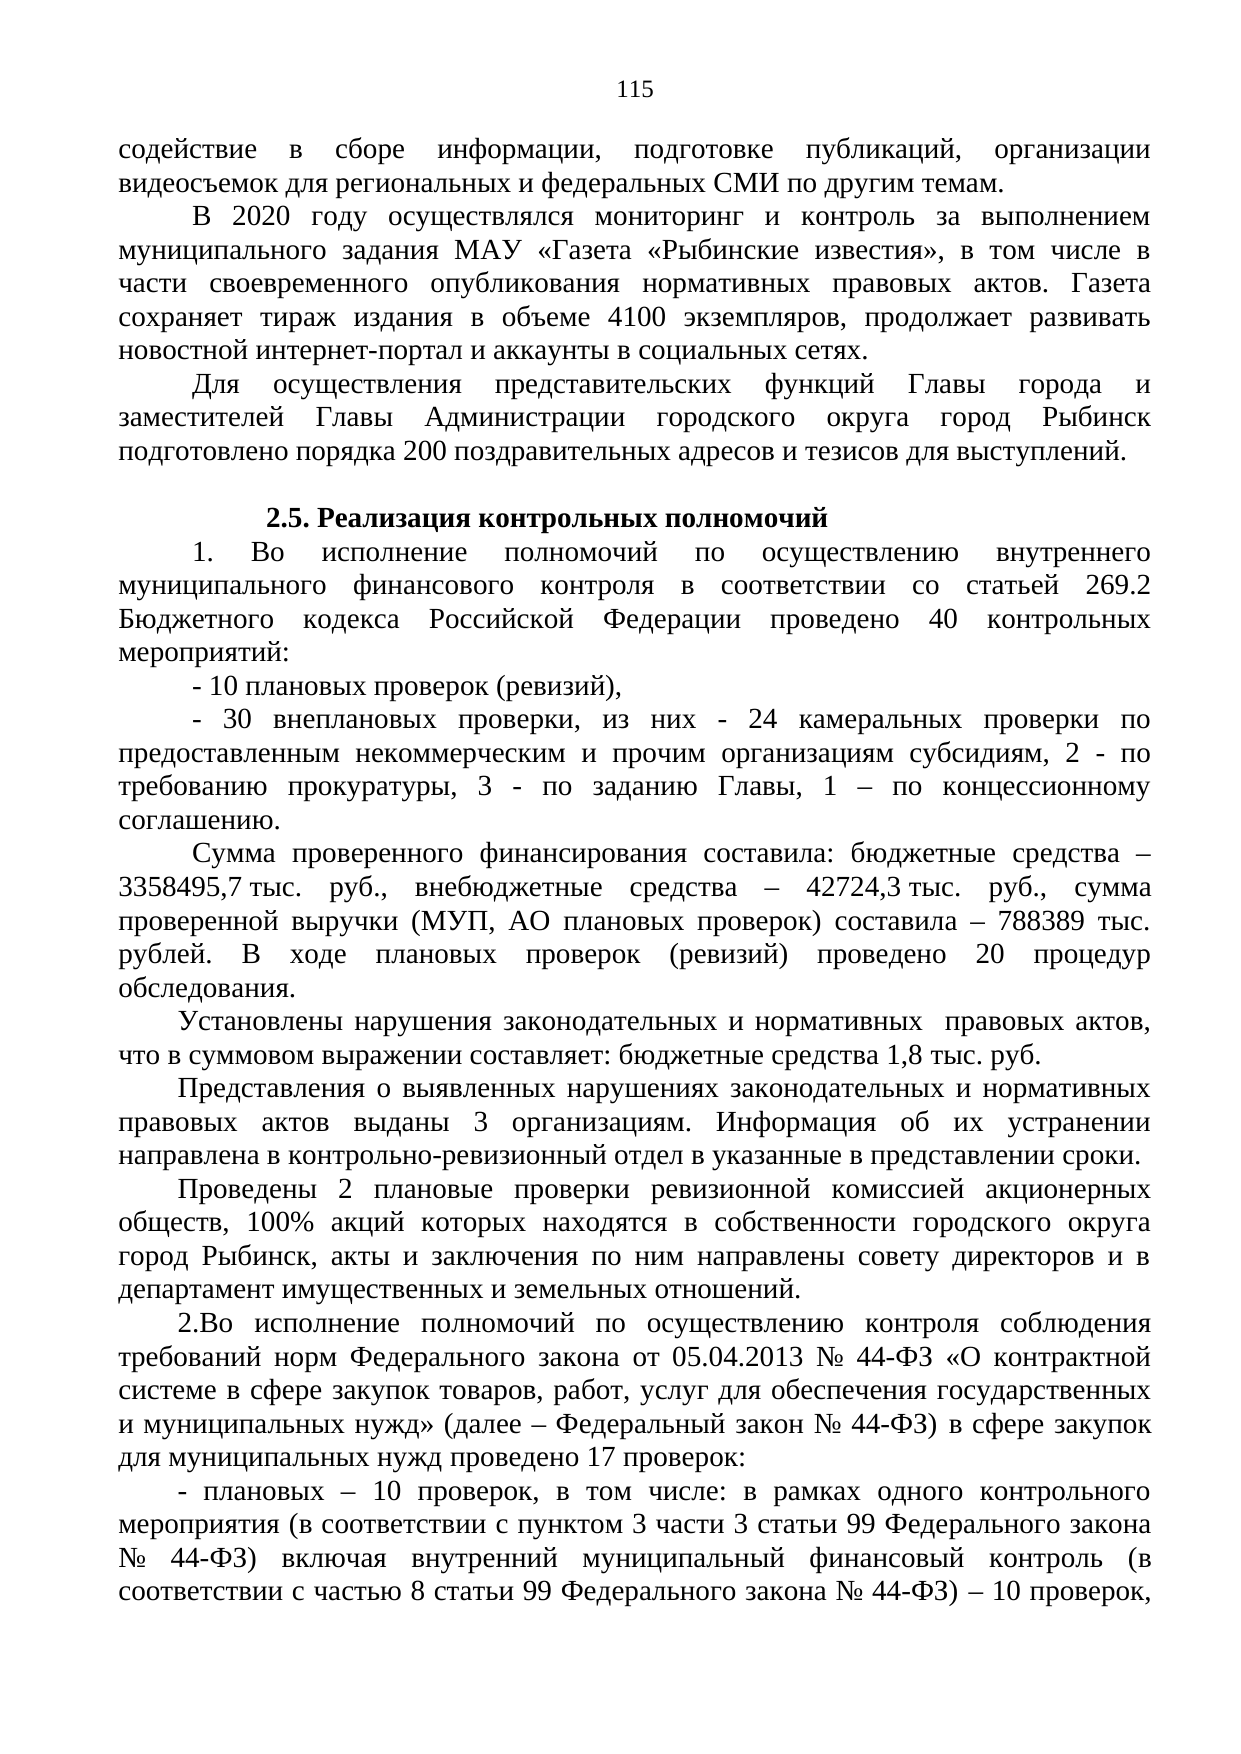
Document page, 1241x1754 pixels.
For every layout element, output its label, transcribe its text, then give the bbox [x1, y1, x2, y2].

text 2.Во исполнение полномочий по осуществлению контроля соблюдения требований норм Федерального закона от 05.04.2013 № 44-ФЗ «О контрактной системе в сфере закупок товаров, работ, услуг для обеспечения государственных и муниципальных нужд» (далее – Федеральный закон № 44-ФЗ) в сфере закупок для муниципальных нужд проведено 17 проверок: [118, 1305, 1152, 1473]
text - 10 плановых проверок (ревизий), [118, 668, 1152, 701]
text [118, 1473, 1152, 1607]
text Представления о выявленных нарушениях законодательных и нормативных правовых актов выданы 3 организациям. Информация об их устранении направлена в контрольно-ревизионный отдел в указанные в представлении сроки. [118, 1070, 1152, 1171]
text В 2020 году осуществлялся мониторинг и контроль за выполнением муниципального задания МАУ «Газета «Рыбинские известия», в том числе в части своевременного опубликования нормативных правовых актов. Газета сохраняет тираж издания в объеме 4100 экземпляров, продолжает развивать новостной интернет-портал и аккаунты в социальных сетях. [118, 198, 1152, 366]
text 1. Во исполнение полномочий по осуществлению внутреннего муниципального финансового контроля в соответствии со статьей 269.2 Бюджетного кодекса Российской Федерации проведено 40 контрольных мероприятий: [118, 534, 1152, 668]
text Установлены нарушения законодательных и нормативных правовых актов, что в суммовом выражении составляет: бюджетные средства 1,8 тыс. руб. [118, 1003, 1152, 1070]
text Для осуществления представительских функций Главы города и заместителей Главы Администрации городского округа город Рыбинск подготовлено порядка 200 поздравительных адресов и тезисов для выступлений. [118, 366, 1152, 467]
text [118, 131, 1152, 198]
text 2.5. Реализация контрольных полномочий [192, 500, 1152, 534]
text Сумма проверенного финансирования составила: бюджетные средства – 3358495,7 тыс. руб., внебюджетные средства – 42724,3 тыс. руб., сумма проверенной выручки (МУП, АО плановых проверок) составила – 788389 тыс. рублей. В ходе плановых проверок (ревизий) проведено 20 процедур обследования. [118, 836, 1152, 1003]
text Проведены 2 плановые проверки ревизионной комиссией акционерных обществ, 100% акций которых находятся в собственности городского округа город Рыбинск, акты и заключения по ним направлены совету директоров и в департамент имущественных и земельных отношений. [118, 1171, 1152, 1305]
text - 30 внеплановых проверки, из них - 24 камеральных проверки по предоставленным некоммерческим и прочим организациям субсидиям, 2 - по требованию прокуратуры, 3 - по заданию Главы, 1 – по концессионному соглашению. [118, 701, 1152, 836]
